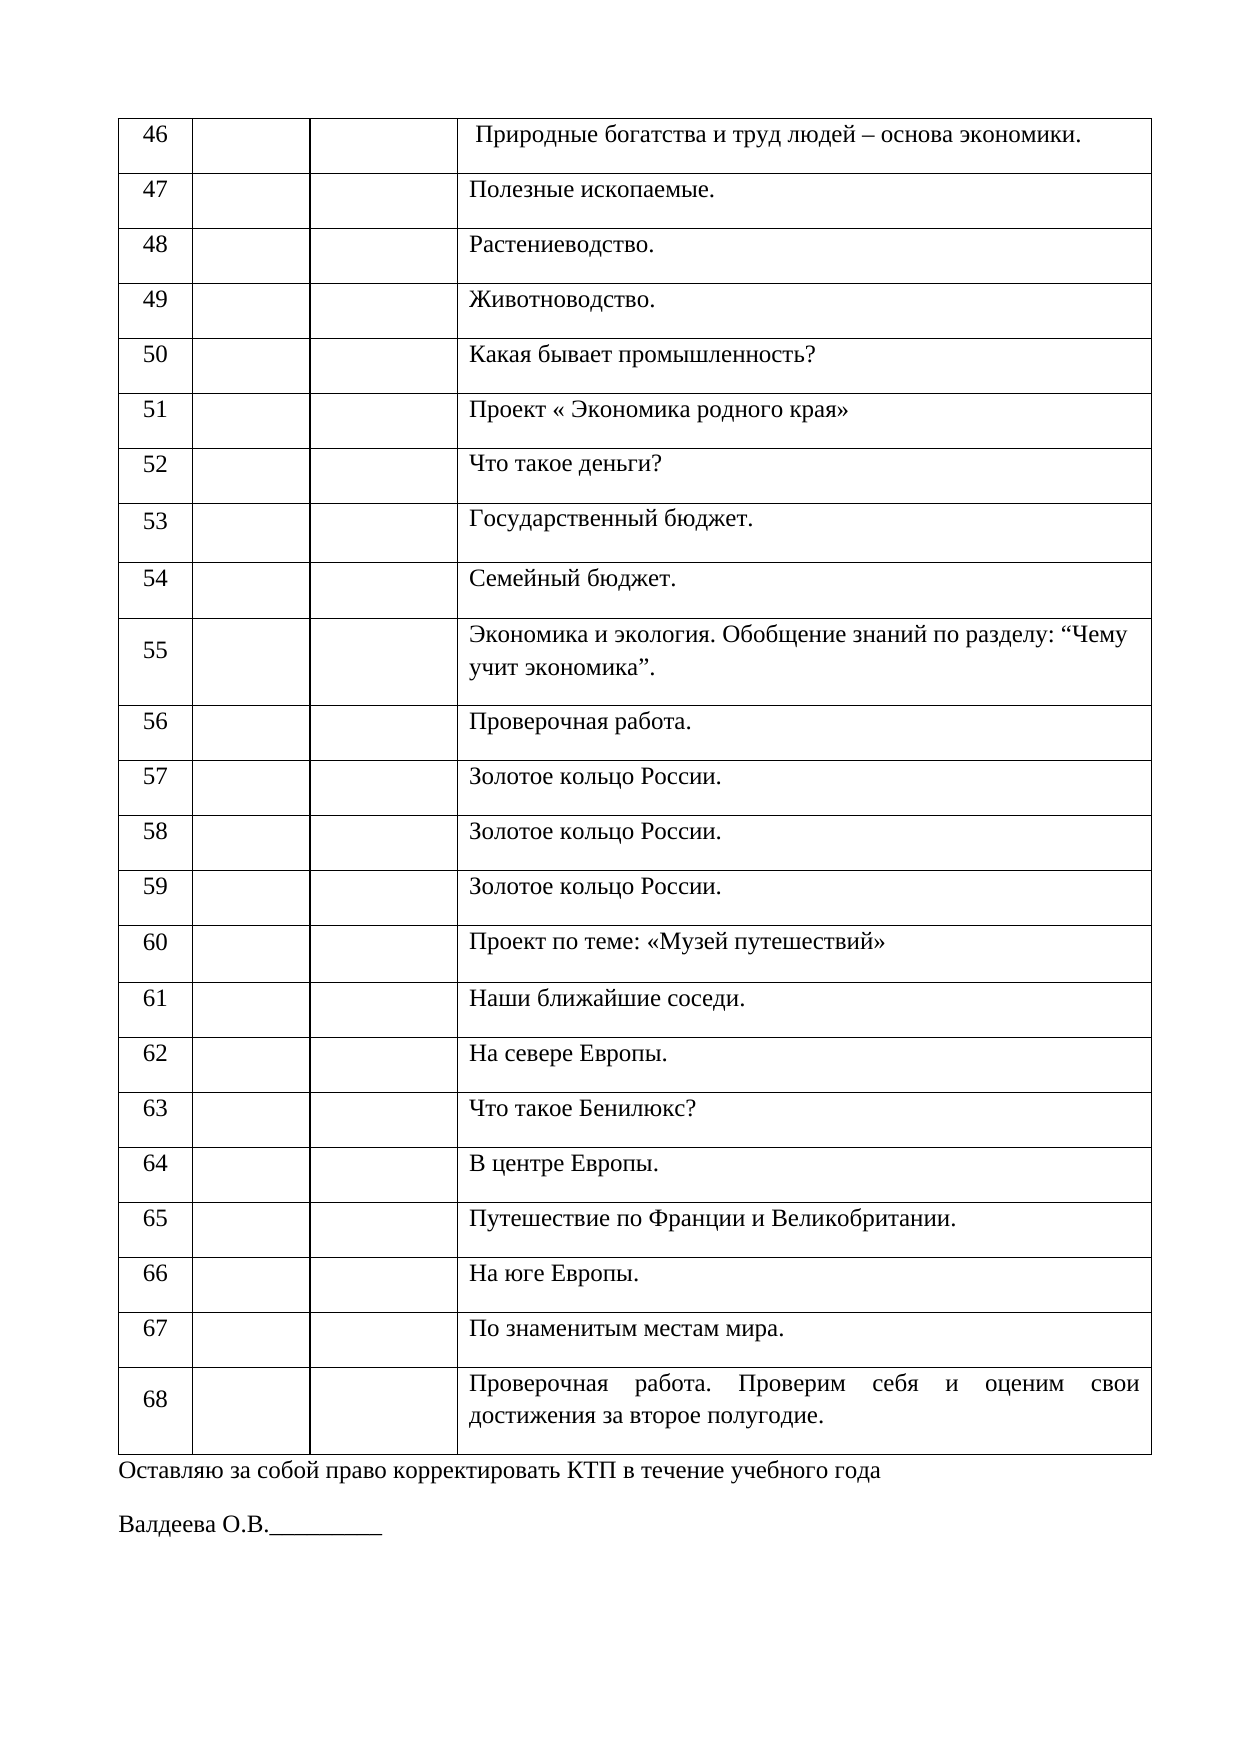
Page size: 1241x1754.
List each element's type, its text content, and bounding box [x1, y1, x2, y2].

table_cell Проверочная работа. Проверим себя и оценим свои достижения за второе полугодие. [458, 1368, 1151, 1454]
table_cell [311, 1368, 457, 1454]
table_cell 55 [119, 619, 192, 705]
table_cell [311, 619, 457, 705]
table_cell [311, 1203, 457, 1257]
table_cell Золотое кольцо России. [458, 816, 1151, 870]
table_cell 58 [119, 816, 192, 870]
table_cell [311, 1313, 457, 1367]
table_cell [311, 983, 457, 1037]
table_cell 49 [119, 284, 192, 338]
table_cell 59 [119, 871, 192, 925]
table_cell [193, 563, 309, 618]
table_cell 67 [119, 1313, 192, 1367]
table_cell [193, 619, 309, 705]
table_cell 63 [119, 1093, 192, 1147]
table_cell 46 [119, 119, 192, 173]
table_cell 65 [119, 1203, 192, 1257]
table_cell [193, 761, 309, 815]
table_cell Полезные ископаемые. [458, 174, 1151, 228]
table_cell Животноводство. [458, 284, 1151, 338]
table_cell [311, 926, 457, 982]
table_cell В центре Европы. [458, 1148, 1151, 1202]
table_cell [311, 1038, 457, 1092]
table_cell Проект « Экономика родного края» [458, 394, 1151, 447]
table_cell Золотое кольцо России. [458, 871, 1151, 925]
table_cell Проект по теме: «Музей путешествий» [458, 926, 1151, 982]
table_cell Наши ближайшие соседи. [458, 983, 1151, 1037]
table_cell [193, 229, 309, 283]
table_cell [311, 706, 457, 760]
table_cell [311, 1258, 457, 1312]
table_cell По знаменитым местам мира. [458, 1313, 1151, 1367]
table_cell Что такое деньги? [458, 449, 1151, 502]
table_cell 52 [119, 449, 192, 502]
table_cell [193, 1038, 309, 1092]
table_cell 54 [119, 563, 192, 618]
table_cell [193, 1368, 309, 1454]
table_cell [311, 339, 457, 393]
table_cell [193, 1148, 309, 1202]
table_cell [311, 119, 457, 173]
table_cell На севере Европы. [458, 1038, 1151, 1092]
table_cell [193, 339, 309, 393]
table_cell [311, 761, 457, 815]
table_cell 53 [119, 504, 192, 562]
table_cell Какая бывает промышленность? [458, 339, 1151, 393]
table_cell 64 [119, 1148, 192, 1202]
table_cell 57 [119, 761, 192, 815]
table_cell [193, 119, 309, 173]
table_cell Семейный бюджет. [458, 563, 1151, 618]
table_cell Золотое кольцо России. [458, 761, 1151, 815]
table_cell [311, 504, 457, 562]
table_cell 60 [119, 926, 192, 982]
table_cell 66 [119, 1258, 192, 1312]
table_cell [311, 563, 457, 618]
table_cell 47 [119, 174, 192, 228]
table_cell [193, 394, 309, 447]
table_cell [193, 1313, 309, 1367]
table_cell 68 [119, 1368, 192, 1454]
table_cell Путешествие по Франции и Великобритании. [458, 1203, 1151, 1257]
table_cell 48 [119, 229, 192, 283]
table_cell [311, 1148, 457, 1202]
table_cell [311, 1093, 457, 1147]
table_cell [193, 983, 309, 1037]
table_cell Проверочная работа. [458, 706, 1151, 760]
table_cell 62 [119, 1038, 192, 1092]
table_cell [193, 926, 309, 982]
table_cell 56 [119, 706, 192, 760]
table_cell 61 [119, 983, 192, 1037]
table_cell [193, 449, 309, 502]
table_cell [193, 871, 309, 925]
table_cell [311, 816, 457, 870]
table_cell [311, 229, 457, 283]
table_cell Государственный бюджет. [458, 504, 1151, 562]
table_cell [193, 1258, 309, 1312]
table_cell [193, 1203, 309, 1257]
table_cell [193, 284, 309, 338]
table_cell На юге Европы. [458, 1258, 1151, 1312]
table_cell [311, 449, 457, 502]
table_cell [193, 504, 309, 562]
table_cell [311, 871, 457, 925]
table_cell [193, 174, 309, 228]
table_cell Растениеводство. [458, 229, 1151, 283]
table_cell Что такое Бенилюкс? [458, 1093, 1151, 1147]
table_cell Природные богатства и труд людей – основа экономики. [458, 119, 1151, 173]
table_cell [311, 284, 457, 338]
table_cell [311, 394, 457, 447]
text Валдеева О.В._________ [118, 1509, 1152, 1538]
table_cell Экономика и экология. Обобщение знаний по разделу: “Чему учит экономика”. [458, 619, 1151, 705]
table_cell [193, 1093, 309, 1147]
table_cell [193, 706, 309, 760]
text Оставляю за собой право корректировать КТП в течение учебного года [118, 1455, 1152, 1484]
table_cell [311, 174, 457, 228]
table_cell 50 [119, 339, 192, 393]
table_cell [193, 816, 309, 870]
table_cell 51 [119, 394, 192, 447]
